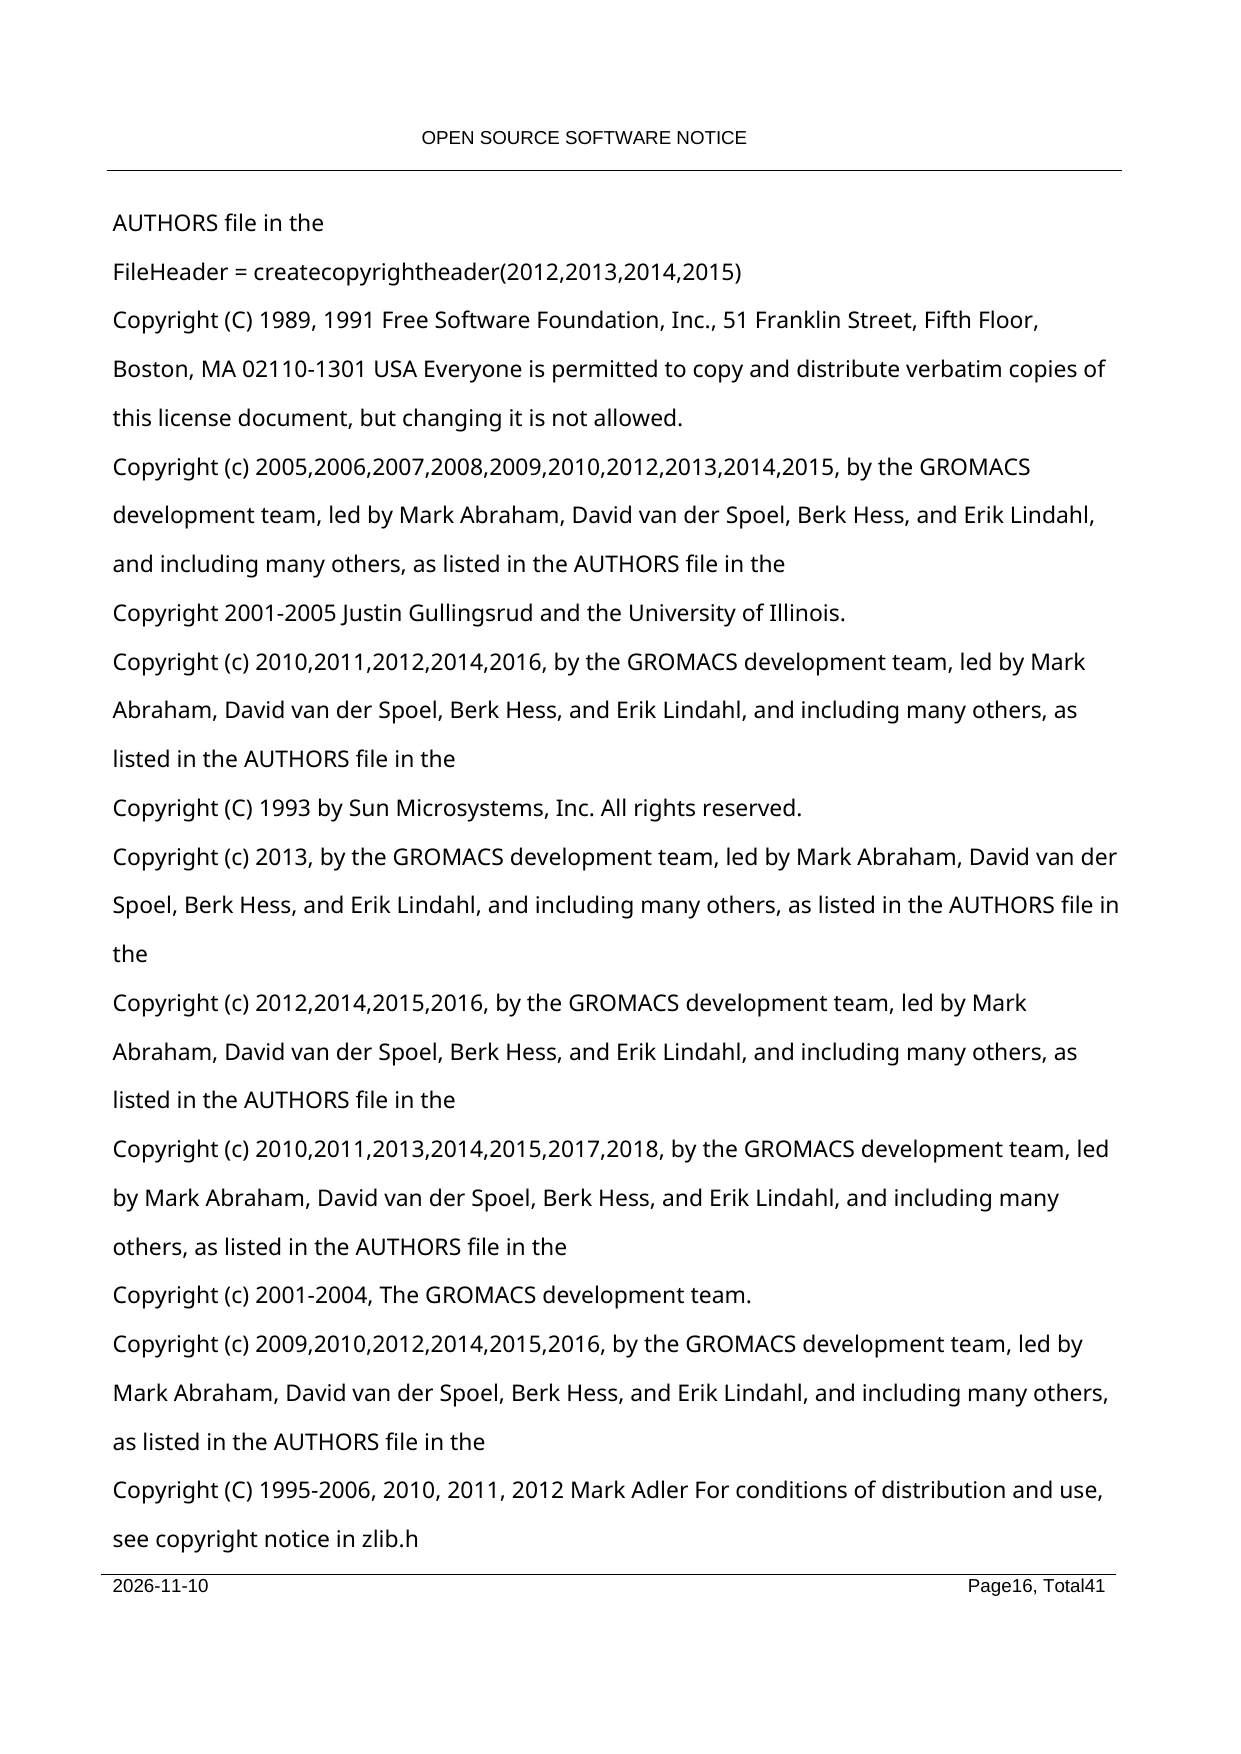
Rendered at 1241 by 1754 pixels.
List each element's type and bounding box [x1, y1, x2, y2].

text [112, 206, 1128, 1555]
